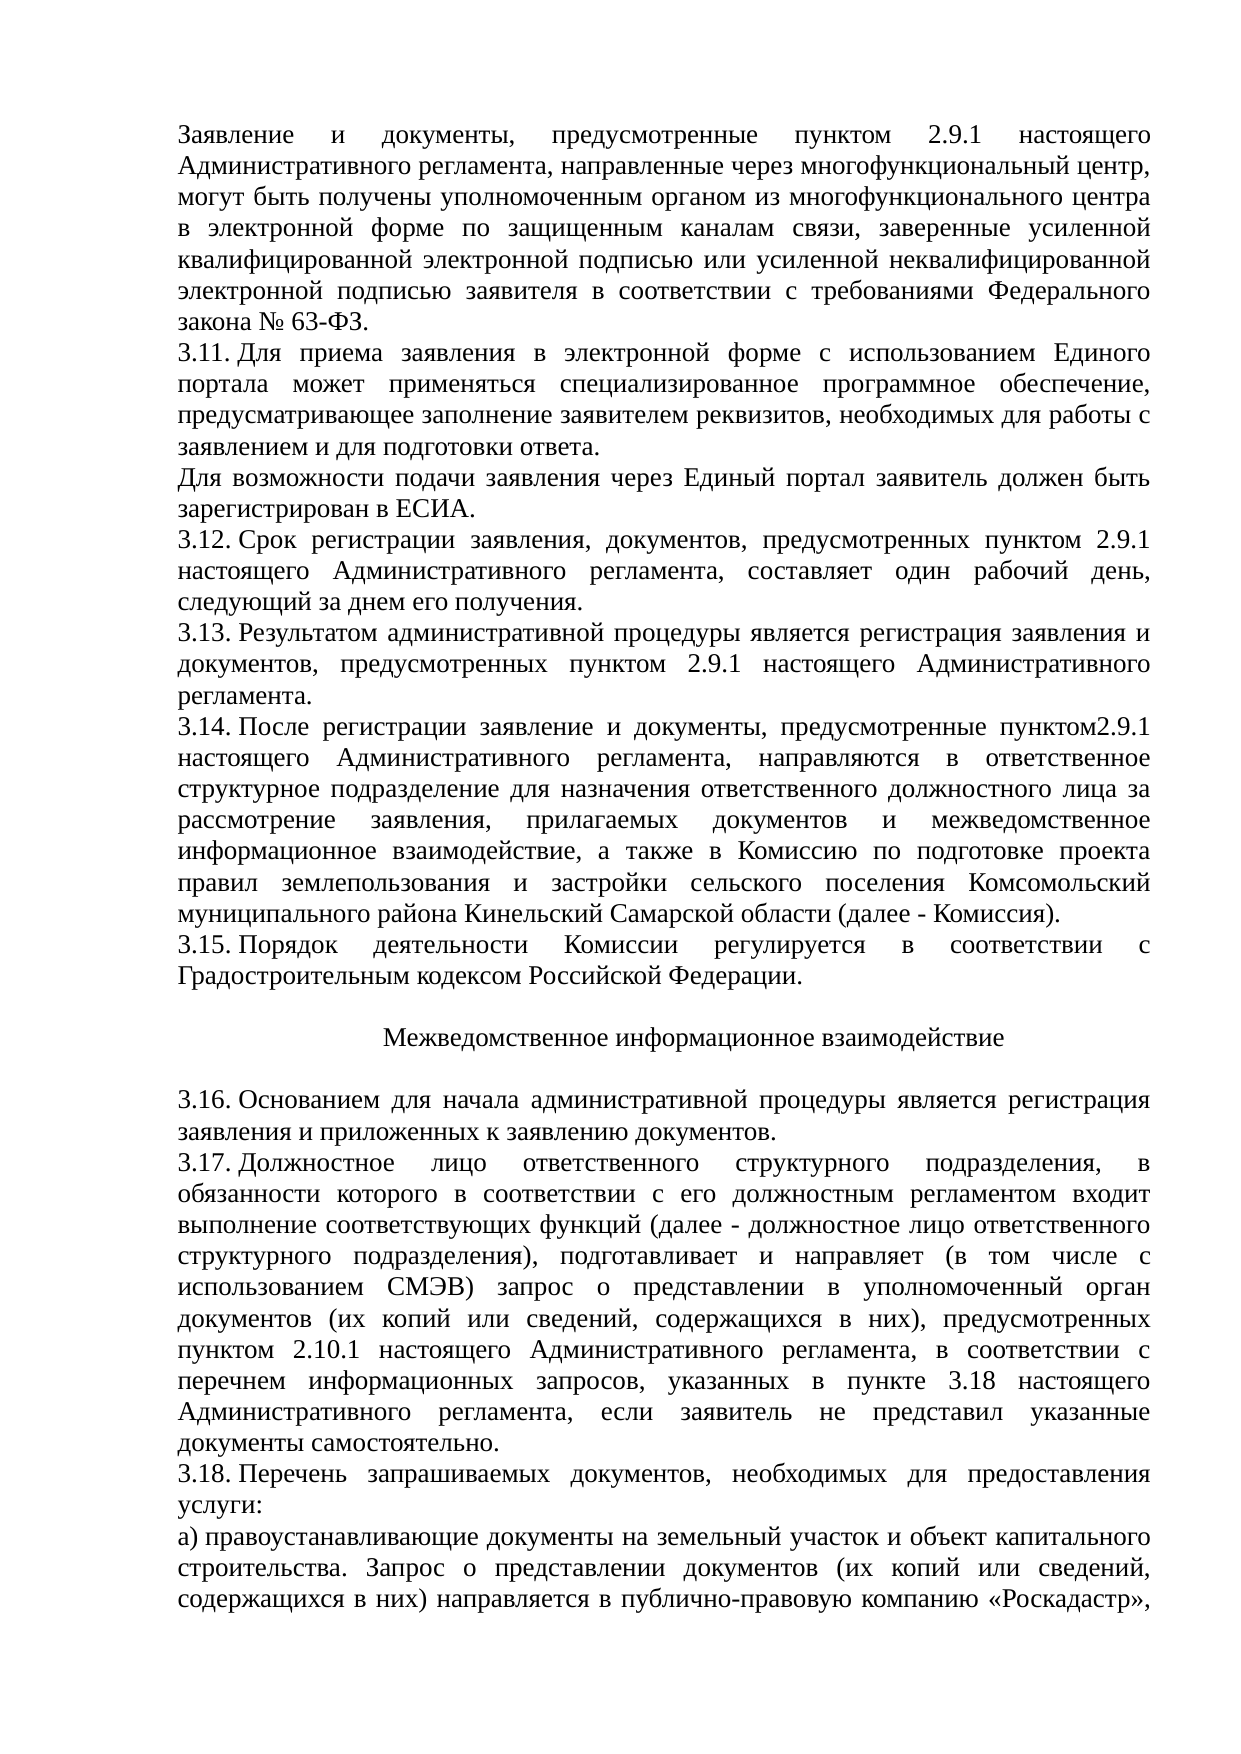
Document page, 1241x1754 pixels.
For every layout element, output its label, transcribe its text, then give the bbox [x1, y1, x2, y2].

text 3.16. Основанием для начала административной процедуры является регистрация заявления и приложенных к заявлению документов. [177, 1084, 1152, 1146]
text Для возможности подачи заявления через Единый портал заявитель должен быть зарегистрирован в ЕСИА. [177, 461, 1152, 523]
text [177, 1520, 1152, 1613]
text 3.17. Должностное лицо ответственного структурного подразделения, в обязанности которого в соответствии с его должностным регламентом входит выполнение соответствующих функций (далее - должностное лицо ответственного структурного подразделения), подготавливает и направляет (в том числе с использованием СМЭВ) запрос о представлении в уполномоченный орган документов (их копий или сведений, содержащихся в них), предусмотренных пунктом 2.10.1 настоящего Административного регламента, в соответствии с перечнем информационных запросов, указанных в пункте 3.18 настоящего Административного регламента, если заявитель не представил указанные документы самостоятельно. [177, 1146, 1152, 1457]
text Заявление и документы, предусмотренные пунктом 2.9.1 настоящего Административного регламента, направленные через многофункциональный центр, могут быть получены уполномоченным органом из многофункционального центра в электронной форме по защищенным каналам связи, заверенные усиленной квалифицированной электронной подписью или усиленной неквалифицированной электронной подписью заявителя в соответствии с требованиями Федерального закона № 63-ФЗ. [177, 118, 1152, 336]
text 3.11. Для приема заявления в электронной форме с использованием Единого портала может применяться специализированное программное обеспечение, предусматривающее заполнение заявителем реквизитов, необходимых для работы с заявлением и для подготовки ответа. [177, 336, 1152, 461]
text 3.15. Порядок деятельности Комиссии регулируется в соответствии с Градостроительным кодексом Российской Федерации. [177, 928, 1152, 990]
text 3.14. После регистрации заявление и документы, предусмотренные пунктом2.9.1 настоящего Административного регламента, направляются в ответственное структурное подразделение для назначения ответственного должностного лица за рассмотрение заявления, прилагаемых документов и межведомственное информационное взаимодействие, а также в Комиссию по подготовке проекта правил землепользования и застройки сельского поселения Комсомольский муниципального района Кинельский Самарской области (далее - Комиссия). [177, 710, 1152, 928]
text Межведомственное информационное взаимодействие [177, 1021, 1152, 1052]
text 3.13. Результатом административной процедуры является регистрация заявления и документов, предусмотренных пунктом 2.9.1 настоящего Административного регламента. [177, 616, 1152, 710]
text 3.12. Срок регистрации заявления, документов, предусмотренных пунктом 2.9.1 настоящего Административного регламента, составляет один рабочий день, следующий за днем его получения. [177, 523, 1152, 616]
text 3.18. Перечень запрашиваемых документов, необходимых для предоставления услуги: [177, 1457, 1152, 1520]
